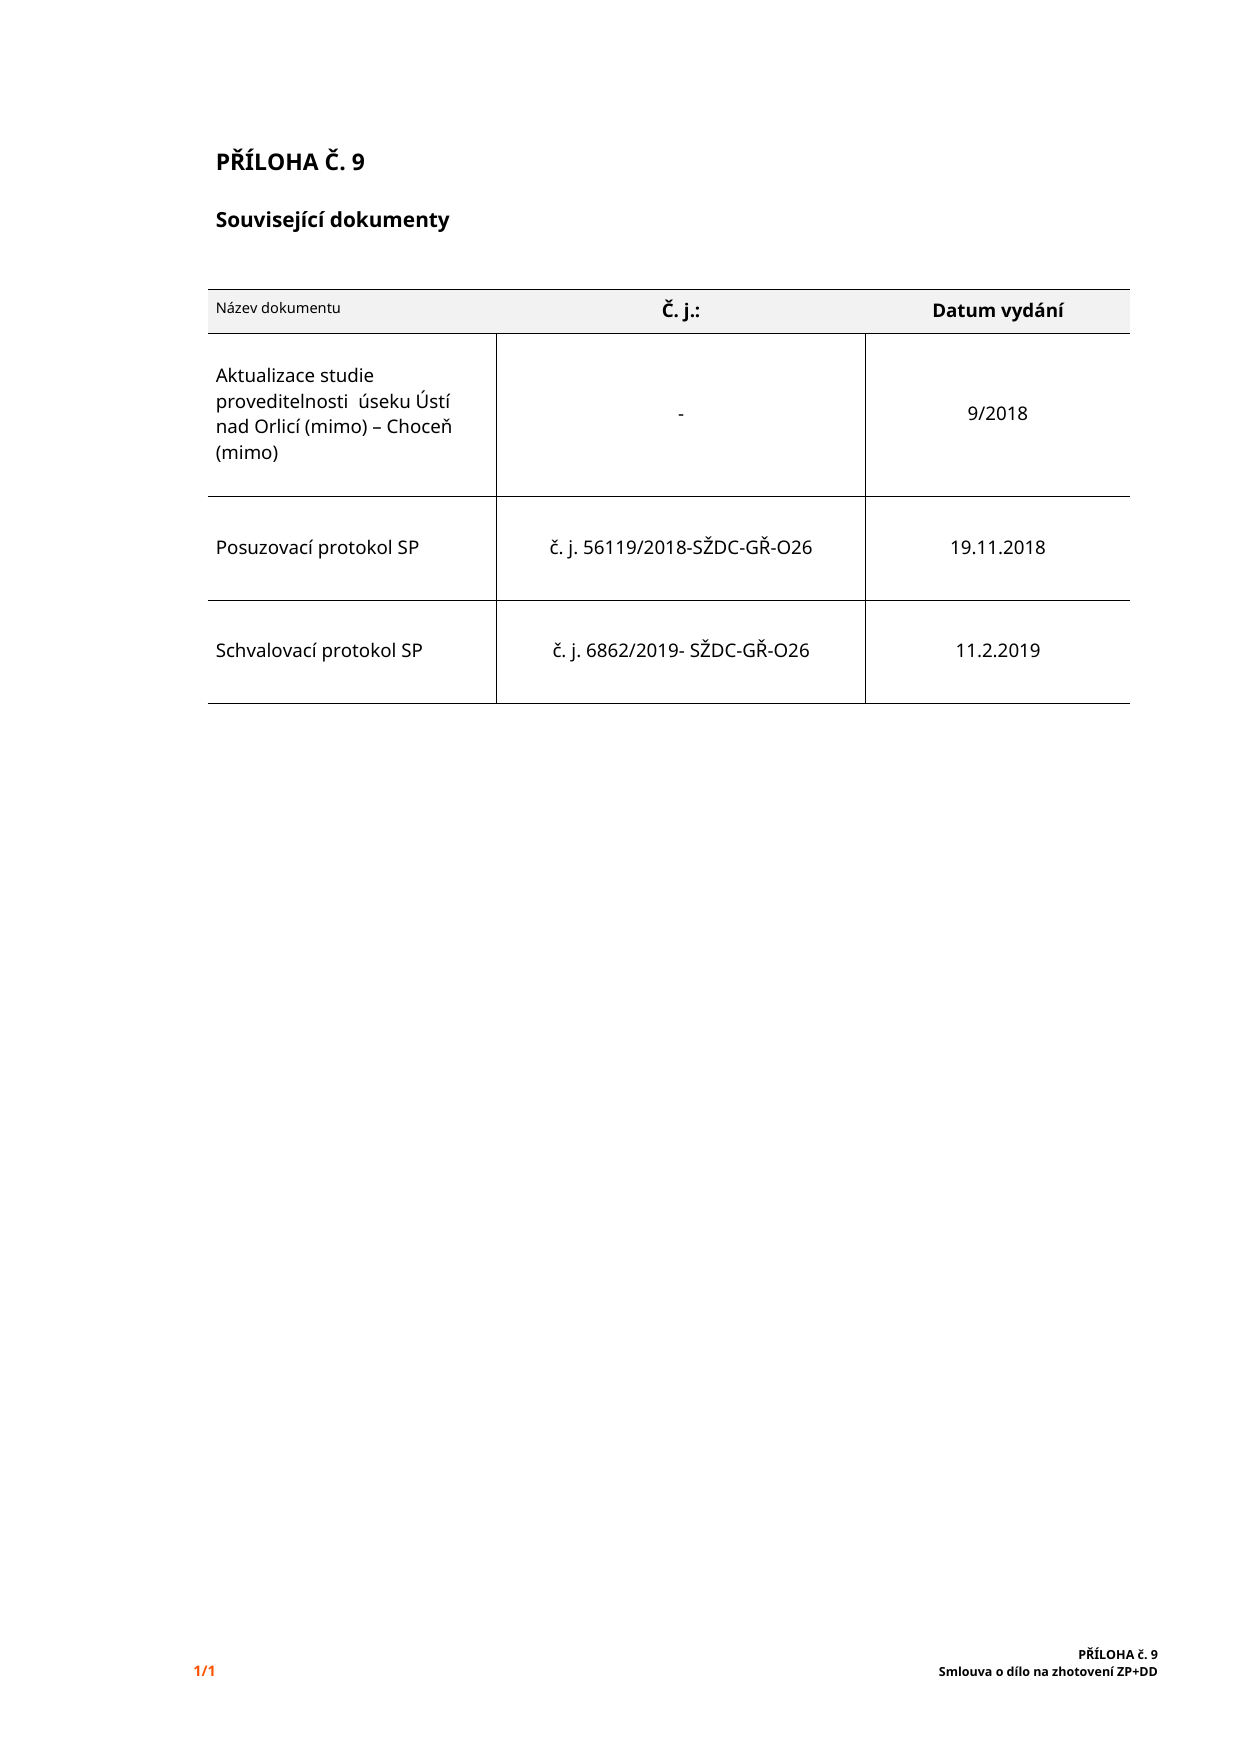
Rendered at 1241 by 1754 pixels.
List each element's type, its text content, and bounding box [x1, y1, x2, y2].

table_cell č. j. 6862/2019- SŽDC-GŘ-O26 [497, 601, 865, 703]
table_cell Schvalovací protokol SP [208, 601, 496, 703]
table_header Č. j.: [496, 290, 865, 333]
table_header Název dokumentu [208, 290, 496, 333]
table_cell 9/2018 [866, 334, 1130, 496]
table_cell Aktualizace studie proveditelnosti úseku Ústí nad Orlicí (mimo) – Choceň (mimo) [208, 334, 496, 496]
table_cell Posuzovací protokol SP [208, 497, 496, 599]
text Související dokumenty [216, 205, 1122, 233]
table_cell 11.2.2019 [866, 601, 1130, 703]
table_cell č. j. 56119/2018-SŽDC-GŘ-O26 [497, 497, 865, 599]
table_cell - [497, 334, 865, 496]
text Příloha č. 9 [216, 146, 1122, 177]
table_header Datum vydání [865, 290, 1130, 333]
table_cell 19.11.2018 [866, 497, 1130, 599]
